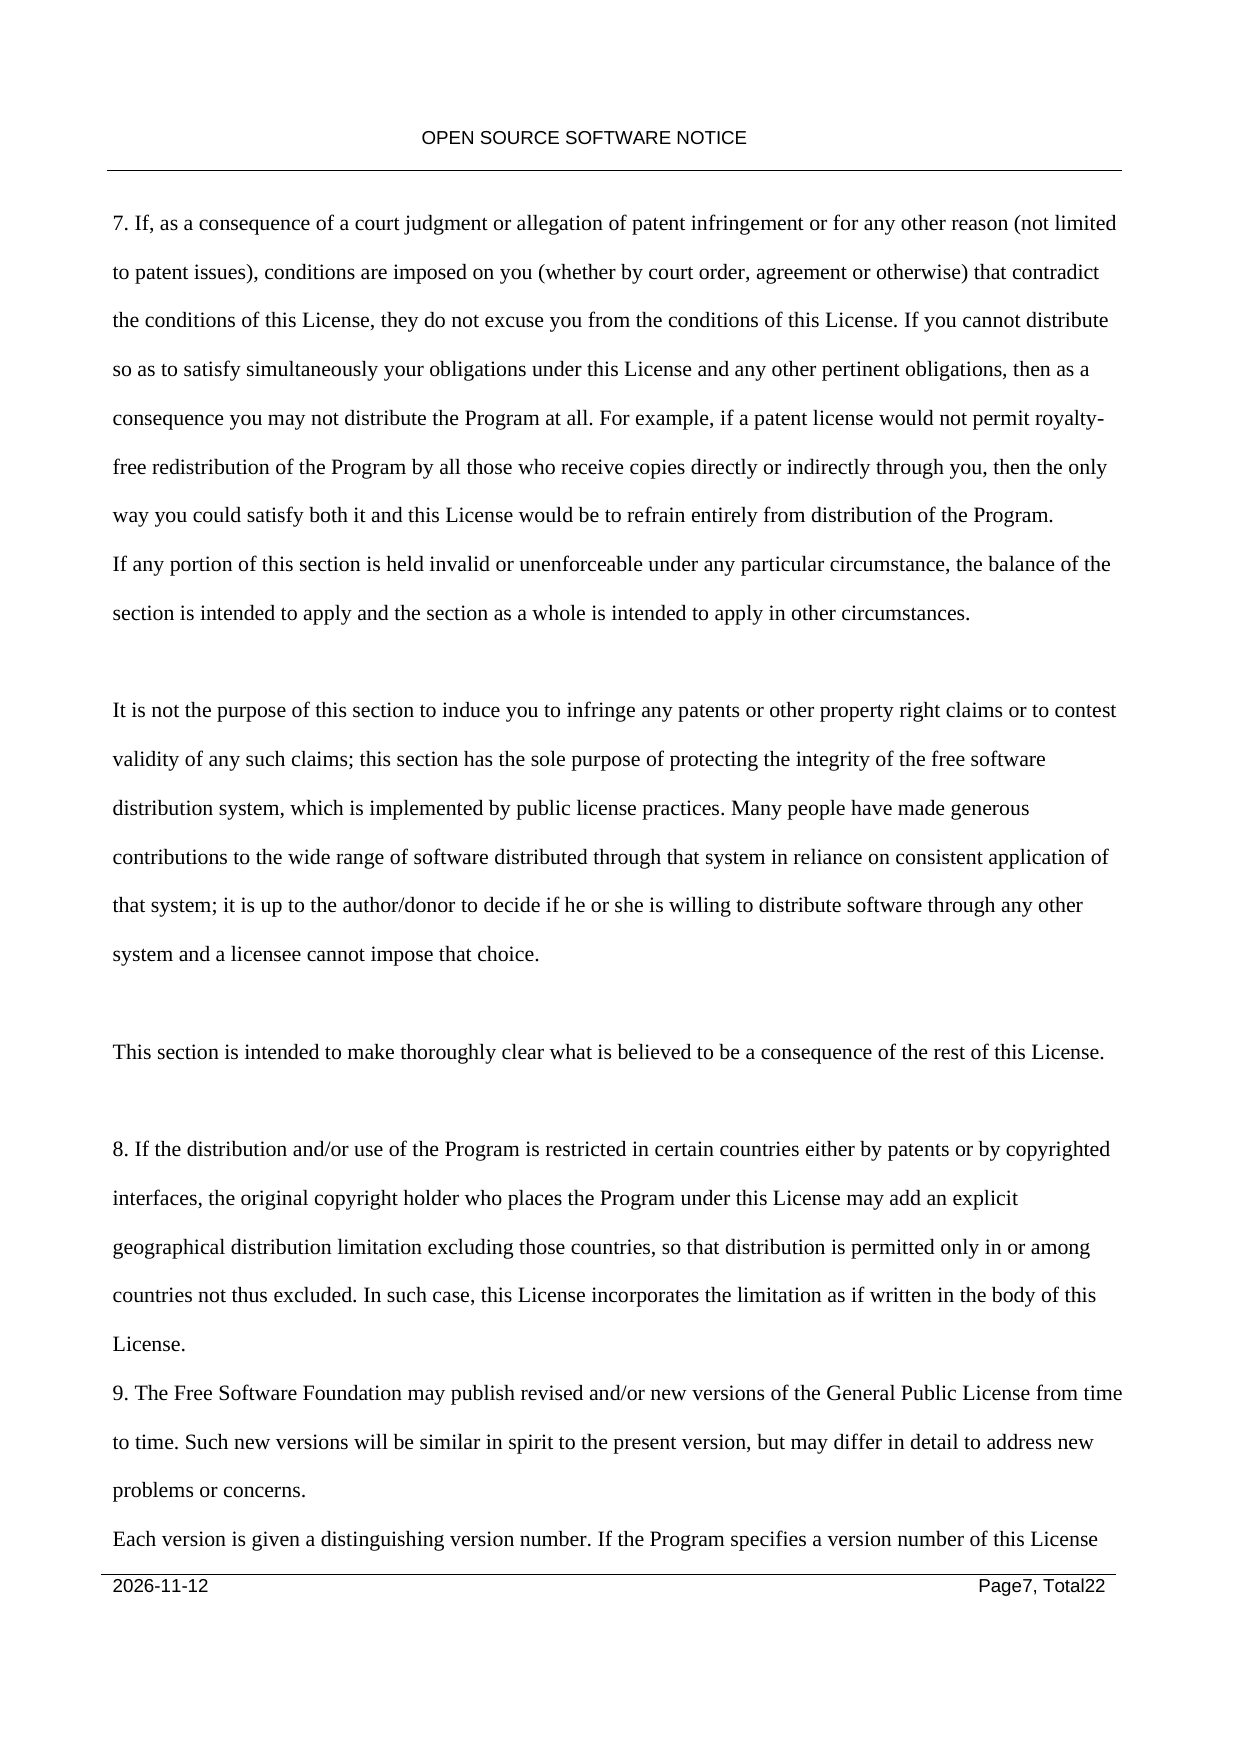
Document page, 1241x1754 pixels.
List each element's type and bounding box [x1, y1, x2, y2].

text [112, 206, 1128, 1555]
